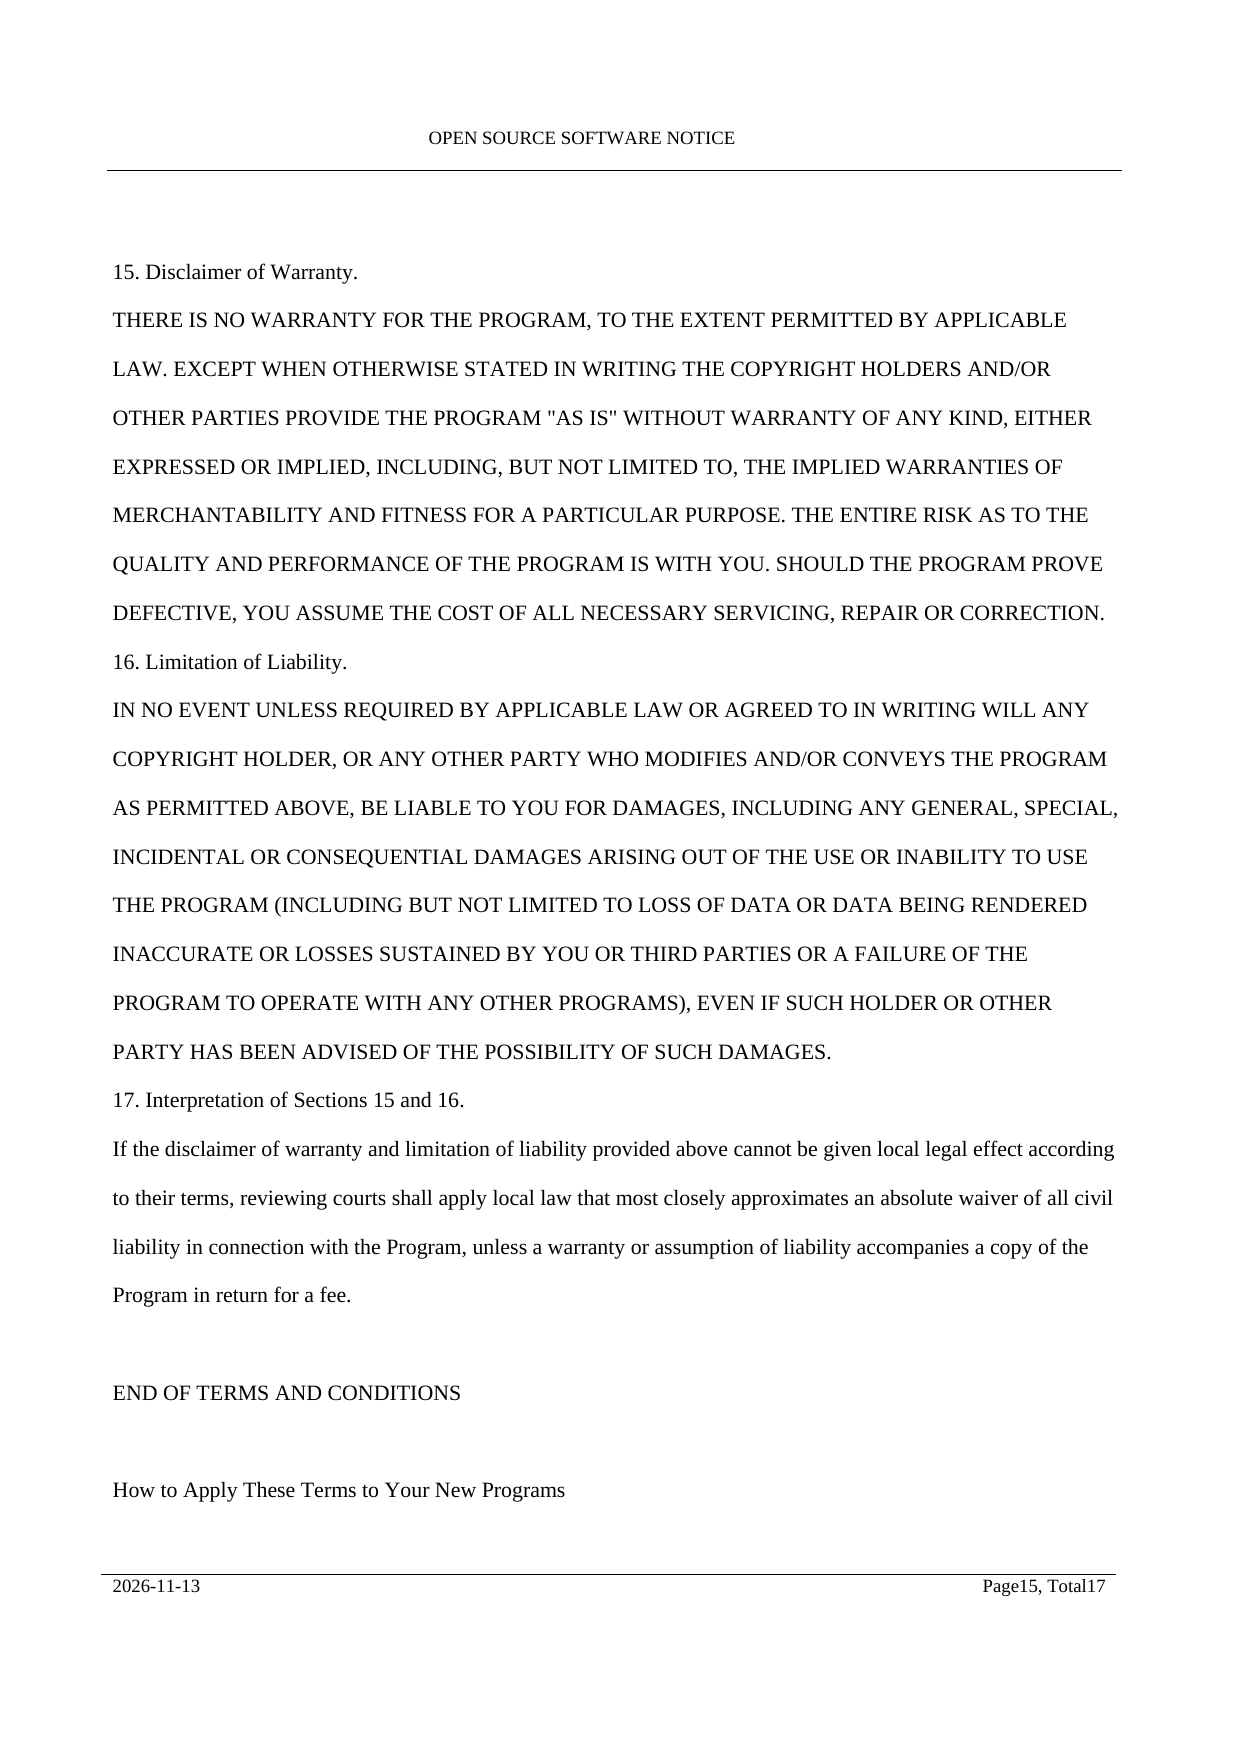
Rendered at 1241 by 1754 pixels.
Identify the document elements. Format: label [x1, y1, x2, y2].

text [112, 206, 1128, 1506]
